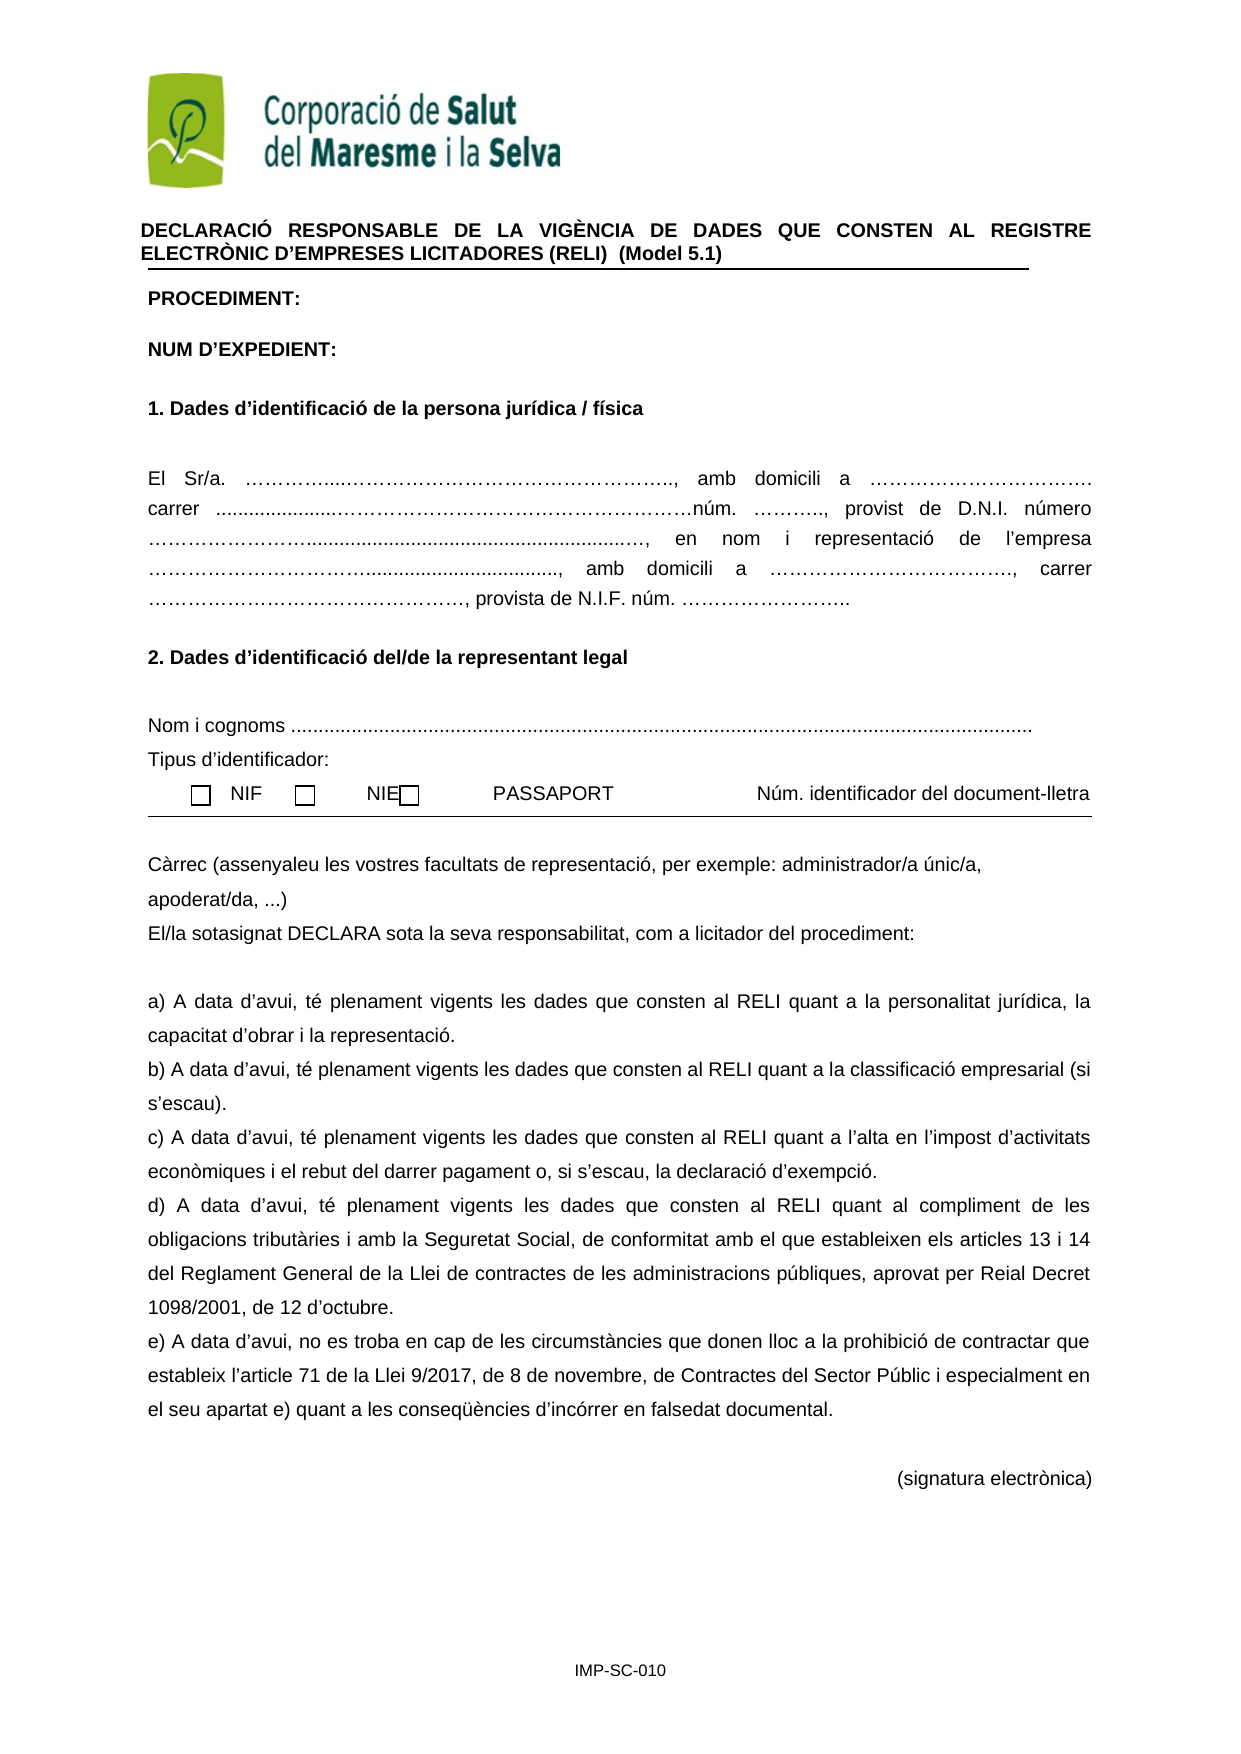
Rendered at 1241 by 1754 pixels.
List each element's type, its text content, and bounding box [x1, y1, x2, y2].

text PROCEDIMENT: [148, 287, 1092, 309]
text NUM D’EXPEDIENT: [148, 332, 1092, 362]
text b) A data d’avui, té plenament vigents les dades que consten al RELI quant a la classificació empresarial (si s’escau). [148, 1054, 1092, 1114]
text d) A data d’avui, té plenament vigents les dades que consten al RELI quant al compliment de les obligacions tributàries i amb la Seguretat Social, de conformitat amb el que estableixen els articles 13 i 14 del Reglament General de la Llei de contractes de les administracions públiques, aprovat per Reial Decret 1098/2001, de 12 d’octubre. [148, 1191, 1092, 1319]
text e) A data d’avui, no es troba en cap de les circumstàncies que donen lloc a la prohibició de contractar que estableix l’article 71 de la Llei 9/2017, de 8 de novembre, de Contractes del Sector Públic i especialment en el seu apartat e) quant a les conseqüències d’incórrer en falsedat documental. [148, 1327, 1092, 1421]
text a) A data d’avui, té plenament vigents les dades que consten al RELI quant a la personalitat jurídica, la capacitat d’obrar i la representació. [148, 986, 1092, 1046]
text Nom i cognoms ....................................................................................................................................... [148, 714, 1092, 737]
text (signatura electrònica) [148, 1466, 1092, 1489]
text El/la sotasignat DECLARA sota la seva responsabilitat, com a licitador del procediment: [148, 918, 1092, 944]
text NIF NIE PASSAPORT Núm. identificador del document-lletra [148, 782, 1092, 805]
text 2. Dades d’identificació del/de la representant legal [148, 646, 1092, 668]
picture [147, 73, 561, 188]
text 1. Dades d’identificació de la persona jurídica / física [148, 396, 1092, 419]
text El Sr/a. …………....………………………………………….., amb domicili a ……………………………. carrer ......................………………………………………………núm. ……….., provist de D.N.I. número ……………………..........................................................…, en nom i representació de l’empresa ……………………………..................................., amb domicili a ………………………………., carrer …………………………………………, provista de N.I.F. núm. …………………….. [148, 461, 1092, 612]
text Càrrec (assenyaleu les vostres facultats de representació, per exemple: administrador/a únic/a, apoderat/da, ...) [148, 850, 1092, 910]
subtitle DECLARACIÓ RESPONSABLE DE LA VIGÈNCIA DE DADES QUE CONSTEN AL REGISTRE ELECTRÒNIC D’EMPRESES LICITADORES (RELI) (Model 5.1) [140, 219, 1092, 264]
text c) A data d’avui, té plenament vigents les dades que consten al RELI quant a l’alta en l’impost d’activitats econòmiques i el rebut del darrer pagament o, si s’escau, la declaració d’exempció. [148, 1123, 1092, 1183]
text Tipus d’identificador: [148, 748, 1092, 771]
